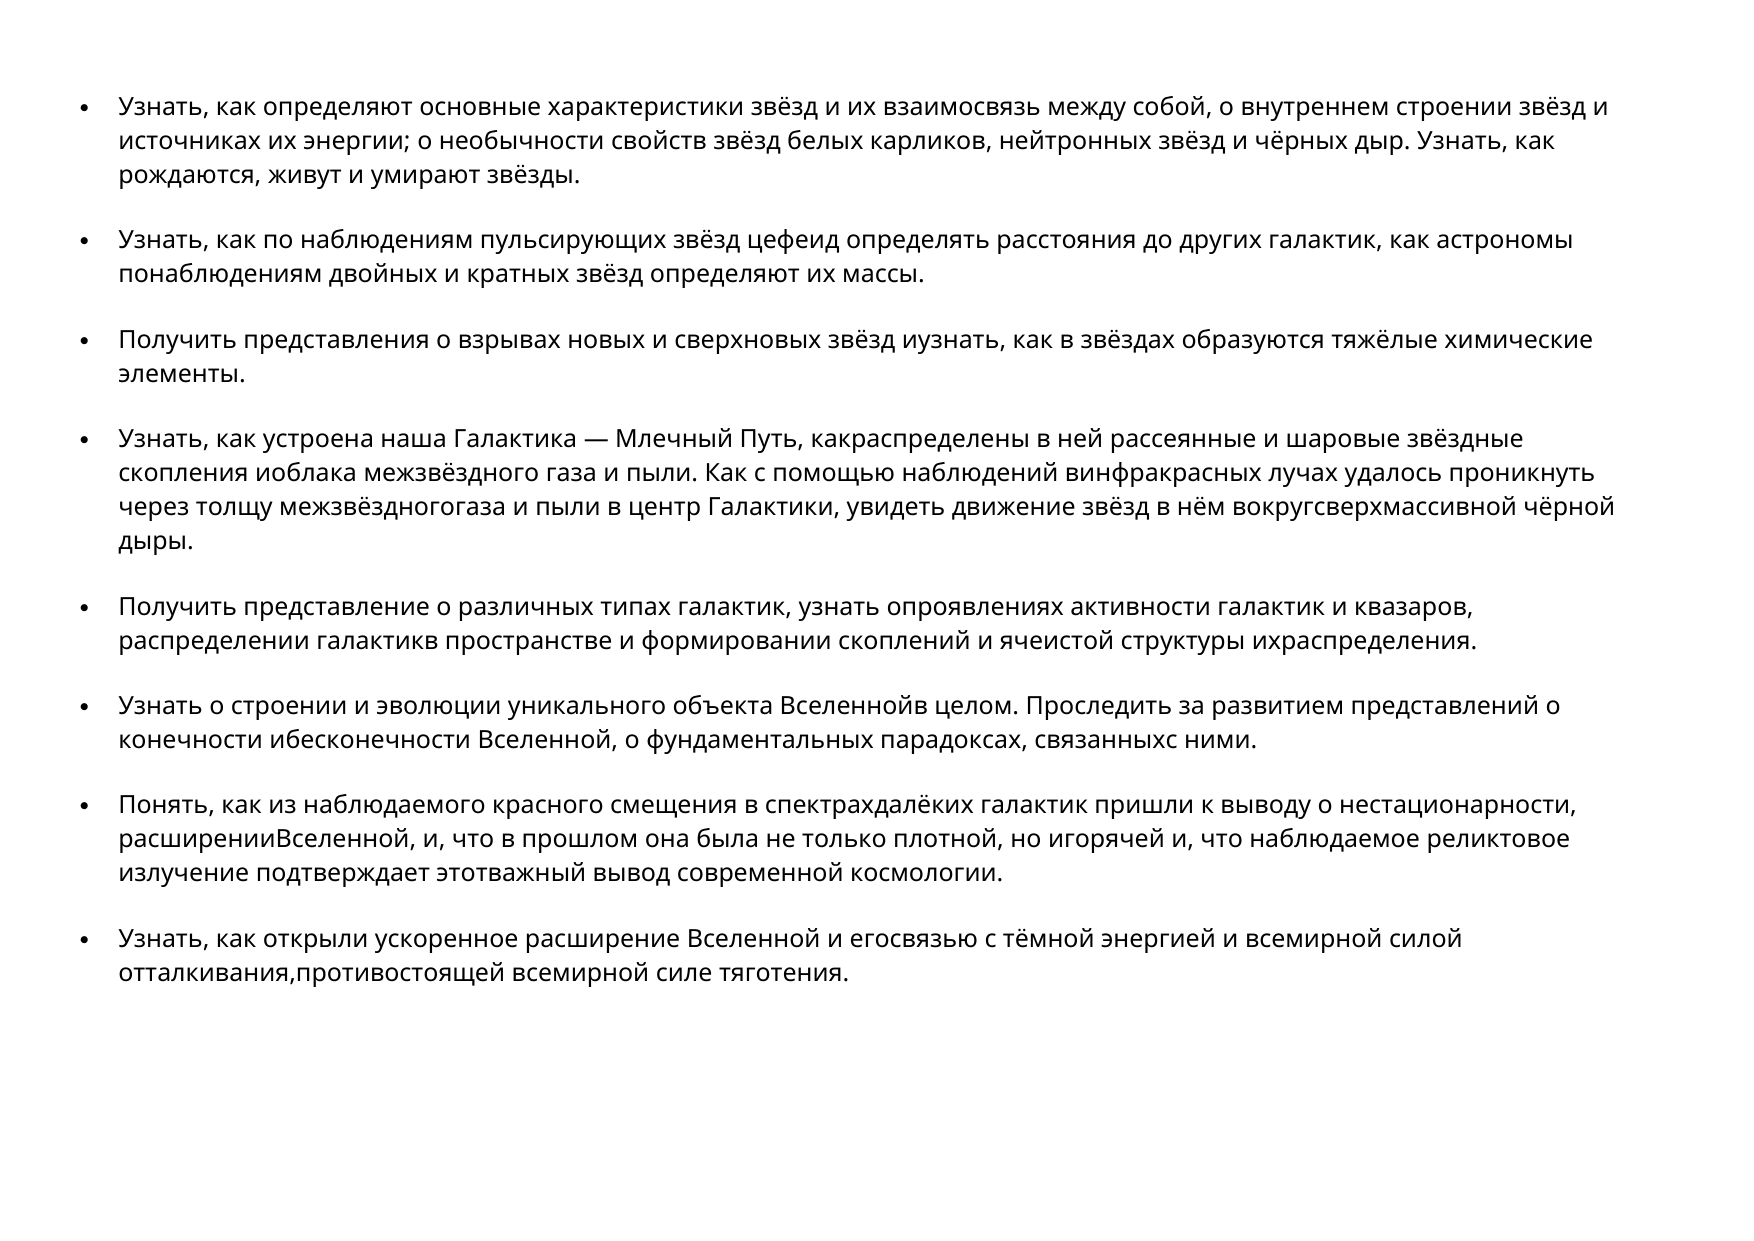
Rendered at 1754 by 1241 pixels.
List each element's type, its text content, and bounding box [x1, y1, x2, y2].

list Получить представления о взрывах новых и сверхновых звёзд иузнать, как в звёздах образуются тяжёлые химические элементы. [81, 321, 1636, 389]
list Узнать, как определяют основные характеристики звёзд и их взаимосвязь между собой, о внутреннем строении звёзд и источниках их энергии; о необычности свойств звёзд белых карликов, нейтронных звёзд и чёрных дыр. Узнать, как рождаются, живут и умирают звёзды. [81, 88, 1636, 191]
list Получить представление о различных типах галактик, узнать опроявлениях активности галактик и квазаров, распределении галактикв пространстве и формировании скоплений и ячеистой структуры ихраспределения. [81, 588, 1636, 656]
list Узнать, как открыли ускоренное расширение Вселенной и егосвязью с тёмной энергией и всемирной силой отталкивания,противостоящей всемирной силе тяготения. [81, 920, 1636, 988]
list Узнать о строении и эволюции уникального объекта Вселеннойв целом. Проследить за развитием представлений о конечности ибесконечности Вселенной, о фундаментальных парадоксах, связанныхс ними. [81, 688, 1636, 756]
list Понять, как из наблюдаемого красного смещения в спектрахдалёких галактик пришли к выводу о нестационарности, расширенииВселенной, и, что в прошлом она была не только плотной, но игорячей и, что наблюдаемое реликтовое излучение подтверждает этотважный вывод современной космологии. [81, 787, 1636, 889]
list Узнать, как устроена наша Галактика — Млечный Путь, какраспределены в ней рассеянные и шаровые звёздные скопления иоблака межзвёздного газа и пыли. Как с помощью наблюдений винфракрасных лучах удалось проникнуть через толщу межзвёздногогаза и пыли в центр Галактики, увидеть движение звёзд в нём вокругсверхмассивной чёрной дыры. [81, 421, 1636, 557]
list Узнать, как по наблюдениям пульсирующих звёзд цефеид определять расстояния до других галактик, как астрономы понаблюдениям двойных и кратных звёзд определяют их массы. [81, 222, 1636, 290]
